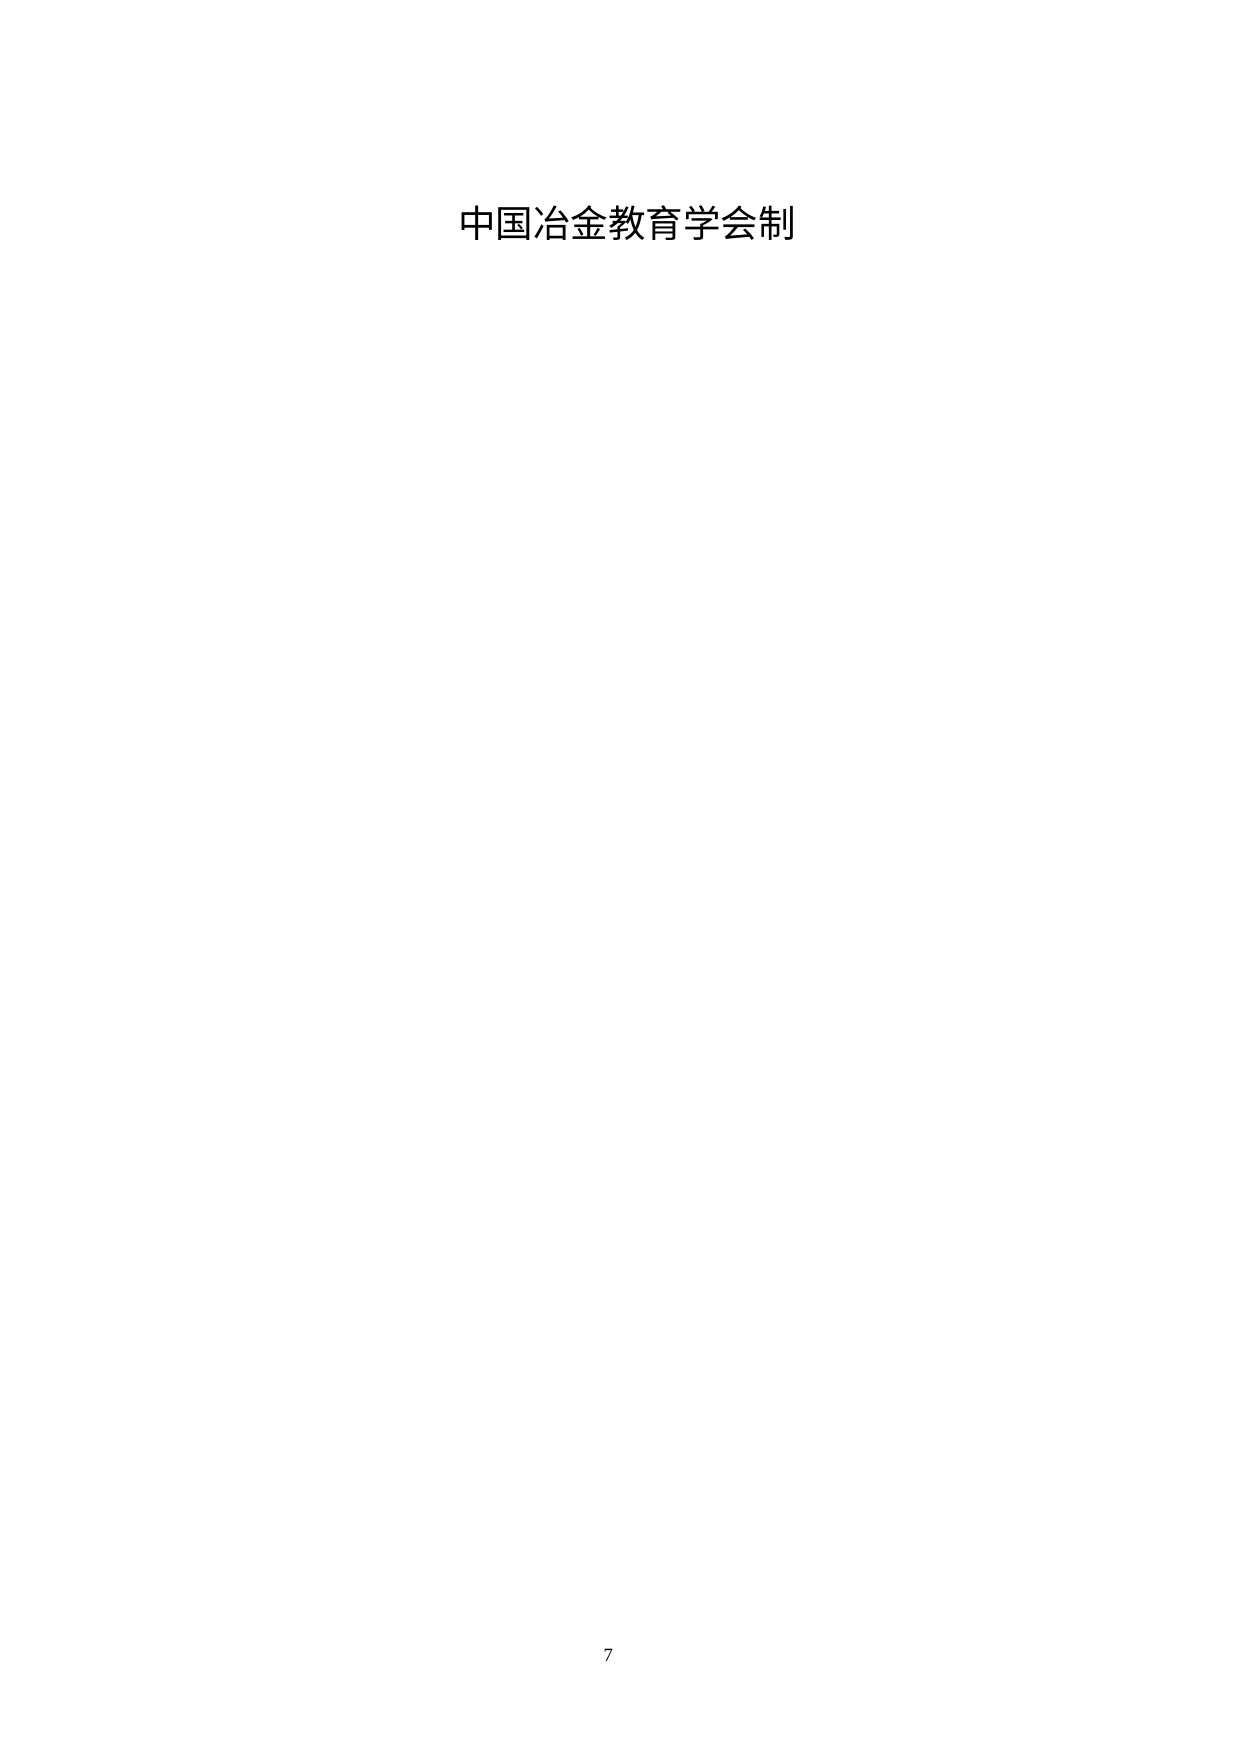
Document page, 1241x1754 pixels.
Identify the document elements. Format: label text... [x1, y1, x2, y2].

text 中国冶金教育学会制 [94, 188, 1159, 253]
